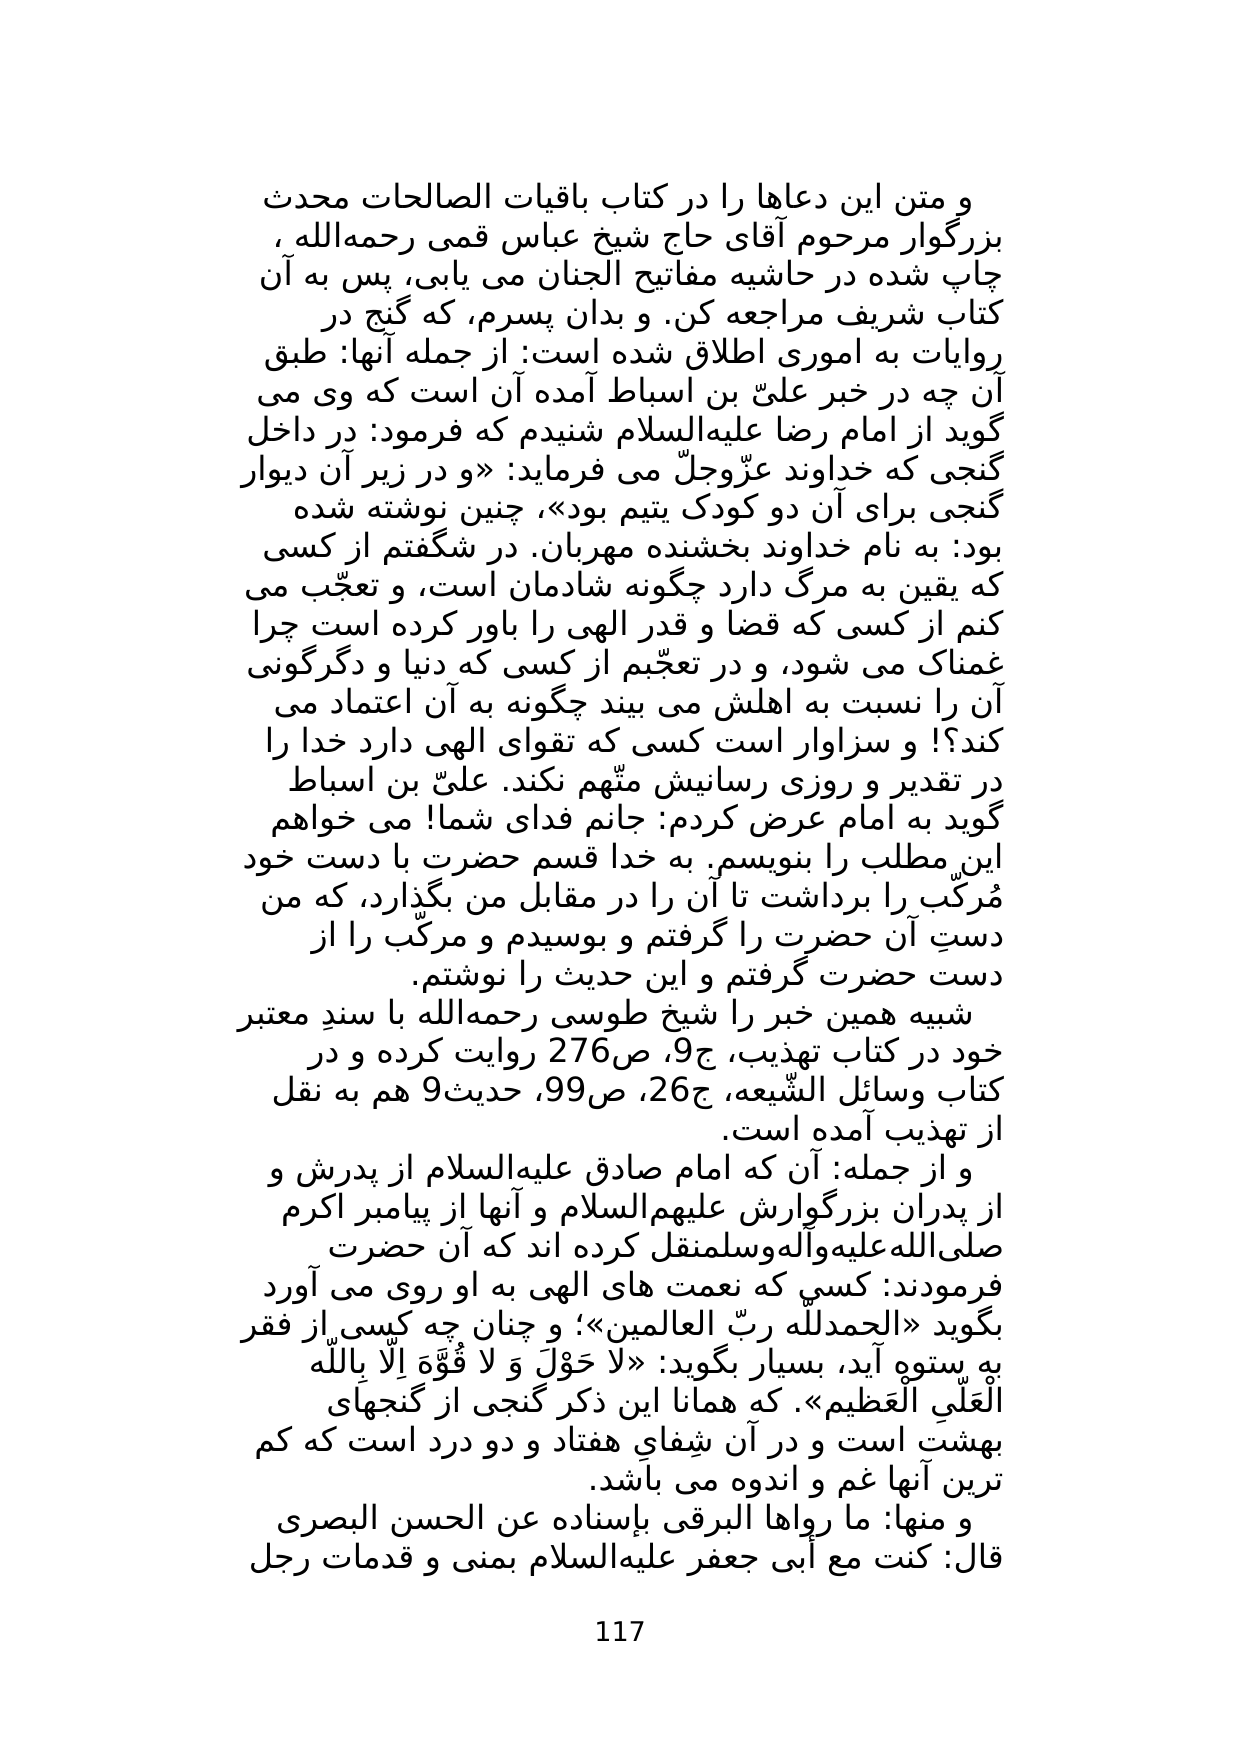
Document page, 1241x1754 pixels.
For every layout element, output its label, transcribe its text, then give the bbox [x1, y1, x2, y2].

text و متن این دعاها را در کتاب باقیات الصالحات محدث بزرگوار مرحوم آقای حاج شیخ عباس قمی رحمه‌الله ، چاپ شده در حاشیه مفاتیح الجنان می یابی، پس به آن کتاب شریف مراجعه کن. و بدان پسرم، که گنج در روایات به اموری اطلاق شده است: از جمله آنها: طبق آن چه در خبر علیّ بن اسباط آمده آن است که وی می گوید از امام رضا عليه‌السلام شنیدم که فرمود: در داخل گنجی که خداوند عزّوجلّ می فرماید: «و در زیر آن دیوار گنجی برای آن دو کودک یتیم بود»، چنین نوشته شده بود: به نام خداوند بخشنده مهربان. در شگفتم از کسی که یقین به مرگ دارد چگونه شادمان است، و تعجّب می کنم از کسی که قضا و قدر الهی را باور کرده است چرا غمناک می شود، و در تعجّبم از کسی که دنیا و دگرگونی آن را نسبت به اهلش می بیند چگونه به آن اعتماد می کند؟! و سزاوار است کسی که تقوای الهی دارد خدا را در تقدیر و روزی رسانیش متّهم نکند. علیّ بن اسباط گوید به امام عرض کردم: جانم فدای شما! می خواهم این مطلب را بنویسم. به خدا قسم حضرت با دست خود مُرکّب را برداشت تا آن را در مقابل من بگذارد، که من دستِ آن حضرت را گرفتم و بوسیدم و مرکّب را از دست حضرت گرفتم و این حدیث را نوشتم. [236, 177, 1004, 993]
text و از جمله: آن که امام صادق عليه‌السلام از پدرش و از پدران بزرگوارش عليهم‌السلام و آنها از پیامبر اکرم صلى‌الله‌عليه‌وآله‌وسلمنقل کرده اند که آن حضرت فرمودند: کسی که نعمت های الهی به او روی می آورد بگوید «الحمدللّه ربّ العالمین»؛ و چنان چه کسی از فقر به ستوه آید، بسیار بگوید: «لا حَوْلَ وَ لا قُوَّهَ اِلّا بِاللّه الْعَلّیِ الْعَظیم». که همانا این ذکر گنجی از گنجهای بهشت است و در آن شِفایِ هفتاد و دو درد است که کم ترین آنها غم و اندوه می باشد. [236, 1148, 1004, 1498]
text شبیه همین خبر را شیخ طوسی رحمه‌الله با سندِ معتبر خود در کتاب تهذیب، ج9، ص276 روایت کرده و در کتاب وسائل الشّیعه، ج26، ص99، حدیث9 هم به نقل از تهذیب آمده است. [236, 993, 1004, 1148]
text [236, 1498, 1004, 1576]
